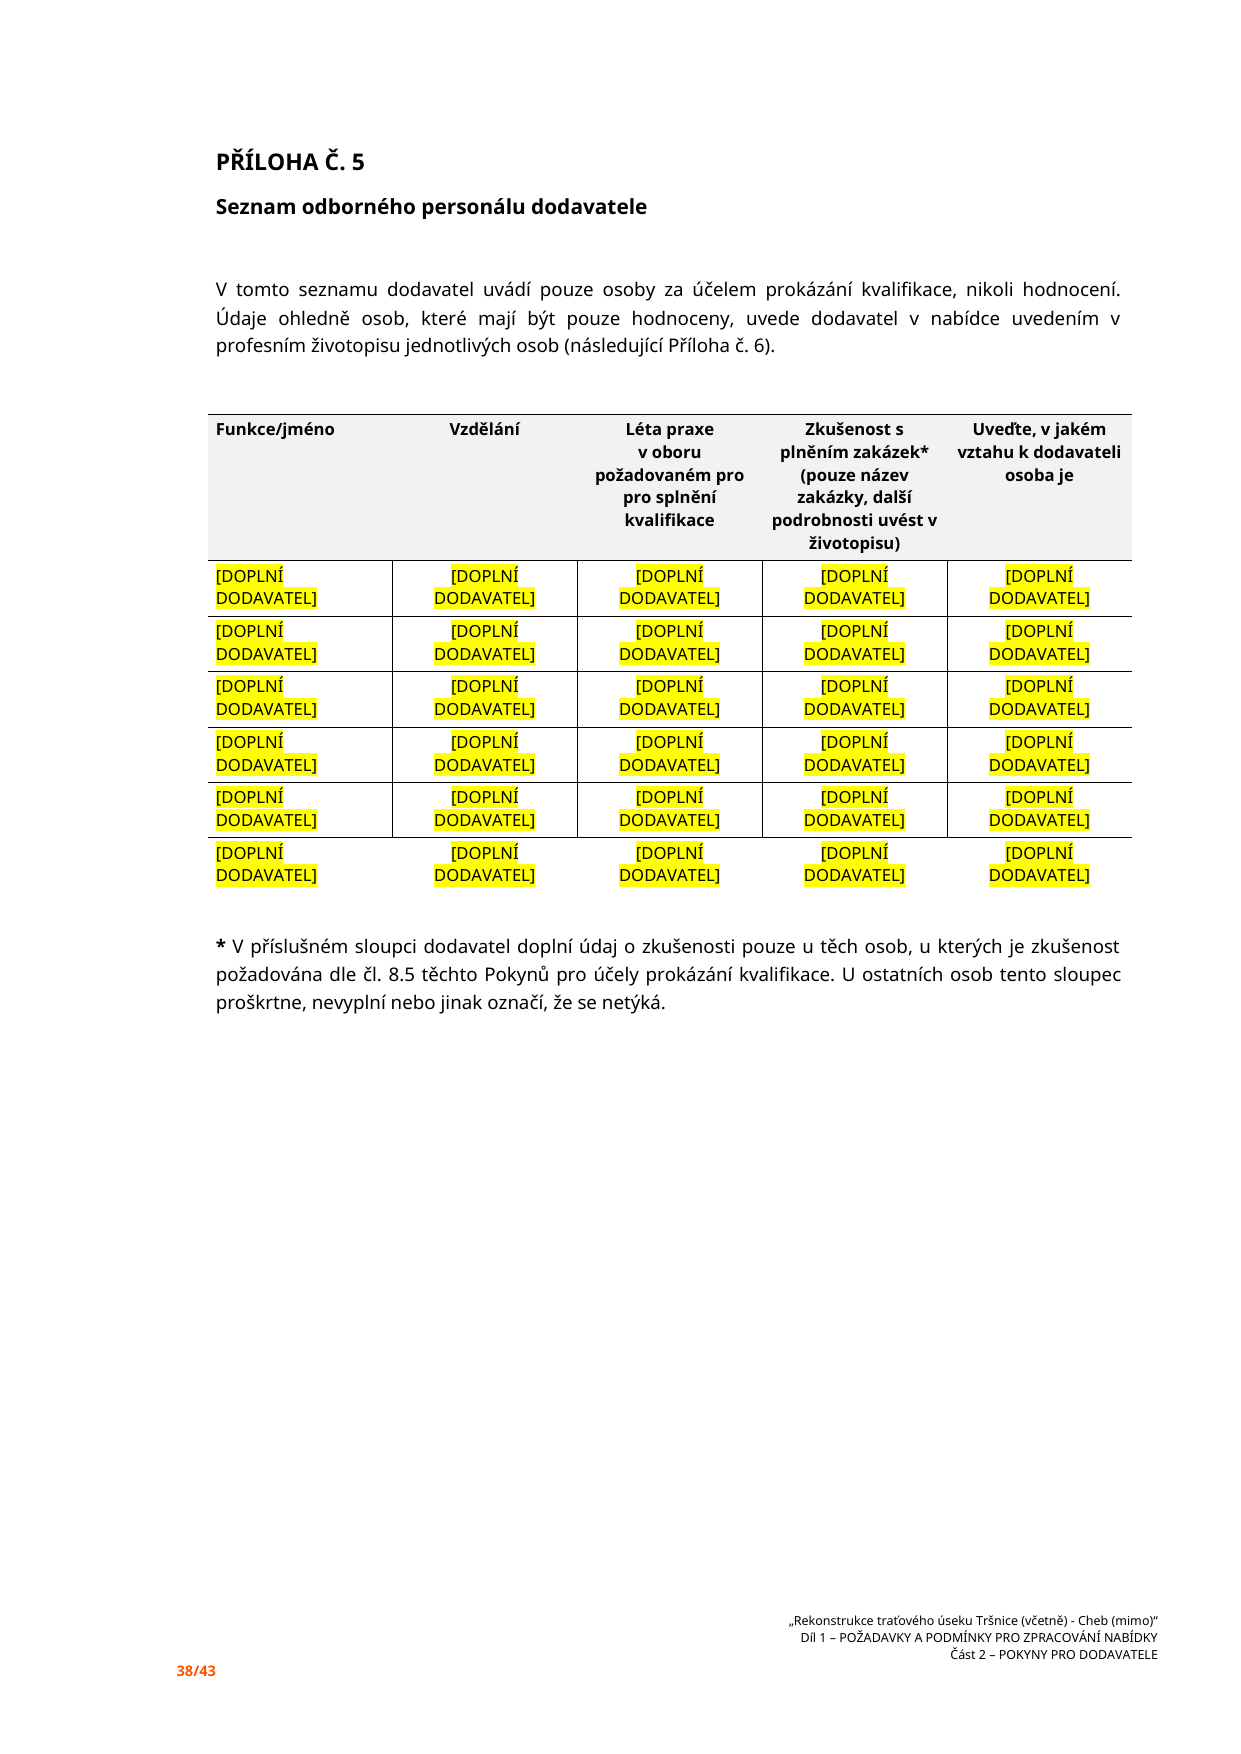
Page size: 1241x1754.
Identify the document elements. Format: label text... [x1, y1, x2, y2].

table_cell [DOPLNÍ DODAVATEL] [393, 728, 577, 782]
table_cell [DOPLNÍ DODAVATEL] [948, 617, 1132, 671]
table_header Léta praxe v oboru požadovaném pro pro splnění kvalifikace [577, 415, 762, 560]
table_cell [DOPLNÍ DODAVATEL] [578, 672, 762, 726]
table_cell [DOPLNÍ DODAVATEL] [948, 561, 1132, 616]
table_cell [DOPLNÍ DODAVATEL] [578, 561, 762, 616]
text V tomto seznamu dodavatel uvádí pouze osoby za účelem prokázání kvalifikace, nikoli hodnocení. Údaje ohledně osob, které mají být pouze hodnoceny, uvede dodavatel v nabídce uvedením v profesním životopisu jednotlivých osob (následující Příloha č. 6). [216, 277, 1122, 358]
table_cell [DOPLNÍ DODAVATEL] [578, 783, 762, 837]
table_cell [DOPLNÍ DODAVATEL] [208, 838, 392, 893]
table_cell [DOPLNÍ DODAVATEL] [948, 783, 1132, 837]
text Seznam odborného personálu dodavatele [216, 192, 1122, 221]
table_cell [DOPLNÍ DODAVATEL] [393, 561, 577, 616]
text * V příslušném sloupci dodavatel doplní údaj o zkušenosti pouze u těch osob, u kterých je zkušenost požadována dle čl. 8.5 těchto Pokynů pro účely prokázání kvalifikace. U ostatních osob tento sloupec proškrtne, nevyplní nebo jinak označí, že se netýká. [216, 933, 1122, 1015]
table_cell [DOPLNÍ DODAVATEL] [208, 561, 392, 616]
table_cell [DOPLNÍ DODAVATEL] [208, 728, 392, 782]
table_cell [DOPLNÍ DODAVATEL] [208, 617, 392, 671]
table_header Funkce/jméno [208, 415, 392, 560]
table_cell [DOPLNÍ DODAVATEL] [762, 838, 947, 893]
table_cell [DOPLNÍ DODAVATEL] [208, 783, 392, 837]
table_cell [DOPLNÍ DODAVATEL] [392, 838, 577, 893]
table_cell [DOPLNÍ DODAVATEL] [393, 783, 577, 837]
table_cell [DOPLNÍ DODAVATEL] [763, 672, 947, 726]
text Příloha č. 5 [216, 146, 1122, 177]
table_cell [DOPLNÍ DODAVATEL] [208, 672, 392, 726]
table_cell [DOPLNÍ DODAVATEL] [393, 672, 577, 726]
table_cell [DOPLNÍ DODAVATEL] [763, 728, 947, 782]
table_cell [DOPLNÍ DODAVATEL] [948, 672, 1132, 726]
table_cell [DOPLNÍ DODAVATEL] [578, 728, 762, 782]
table_cell [DOPLNÍ DODAVATEL] [948, 728, 1132, 782]
table_cell [DOPLNÍ DODAVATEL] [763, 783, 947, 837]
table_cell [DOPLNÍ DODAVATEL] [393, 617, 577, 671]
table_cell [DOPLNÍ DODAVATEL] [577, 838, 762, 893]
table_cell [DOPLNÍ DODAVATEL] [578, 617, 762, 671]
table_header Vzdělání [392, 415, 577, 560]
table_cell [DOPLNÍ DODAVATEL] [947, 838, 1132, 893]
table_cell [DOPLNÍ DODAVATEL] [763, 561, 947, 616]
table_header Uveďte, v jakém vztahu k dodavateli osoba je [947, 415, 1132, 560]
table_header Zkušenost s plněním zakázek* (pouze název zakázky, další podrobnosti uvést v životopisu) [762, 415, 947, 560]
table_cell [DOPLNÍ DODAVATEL] [763, 617, 947, 671]
